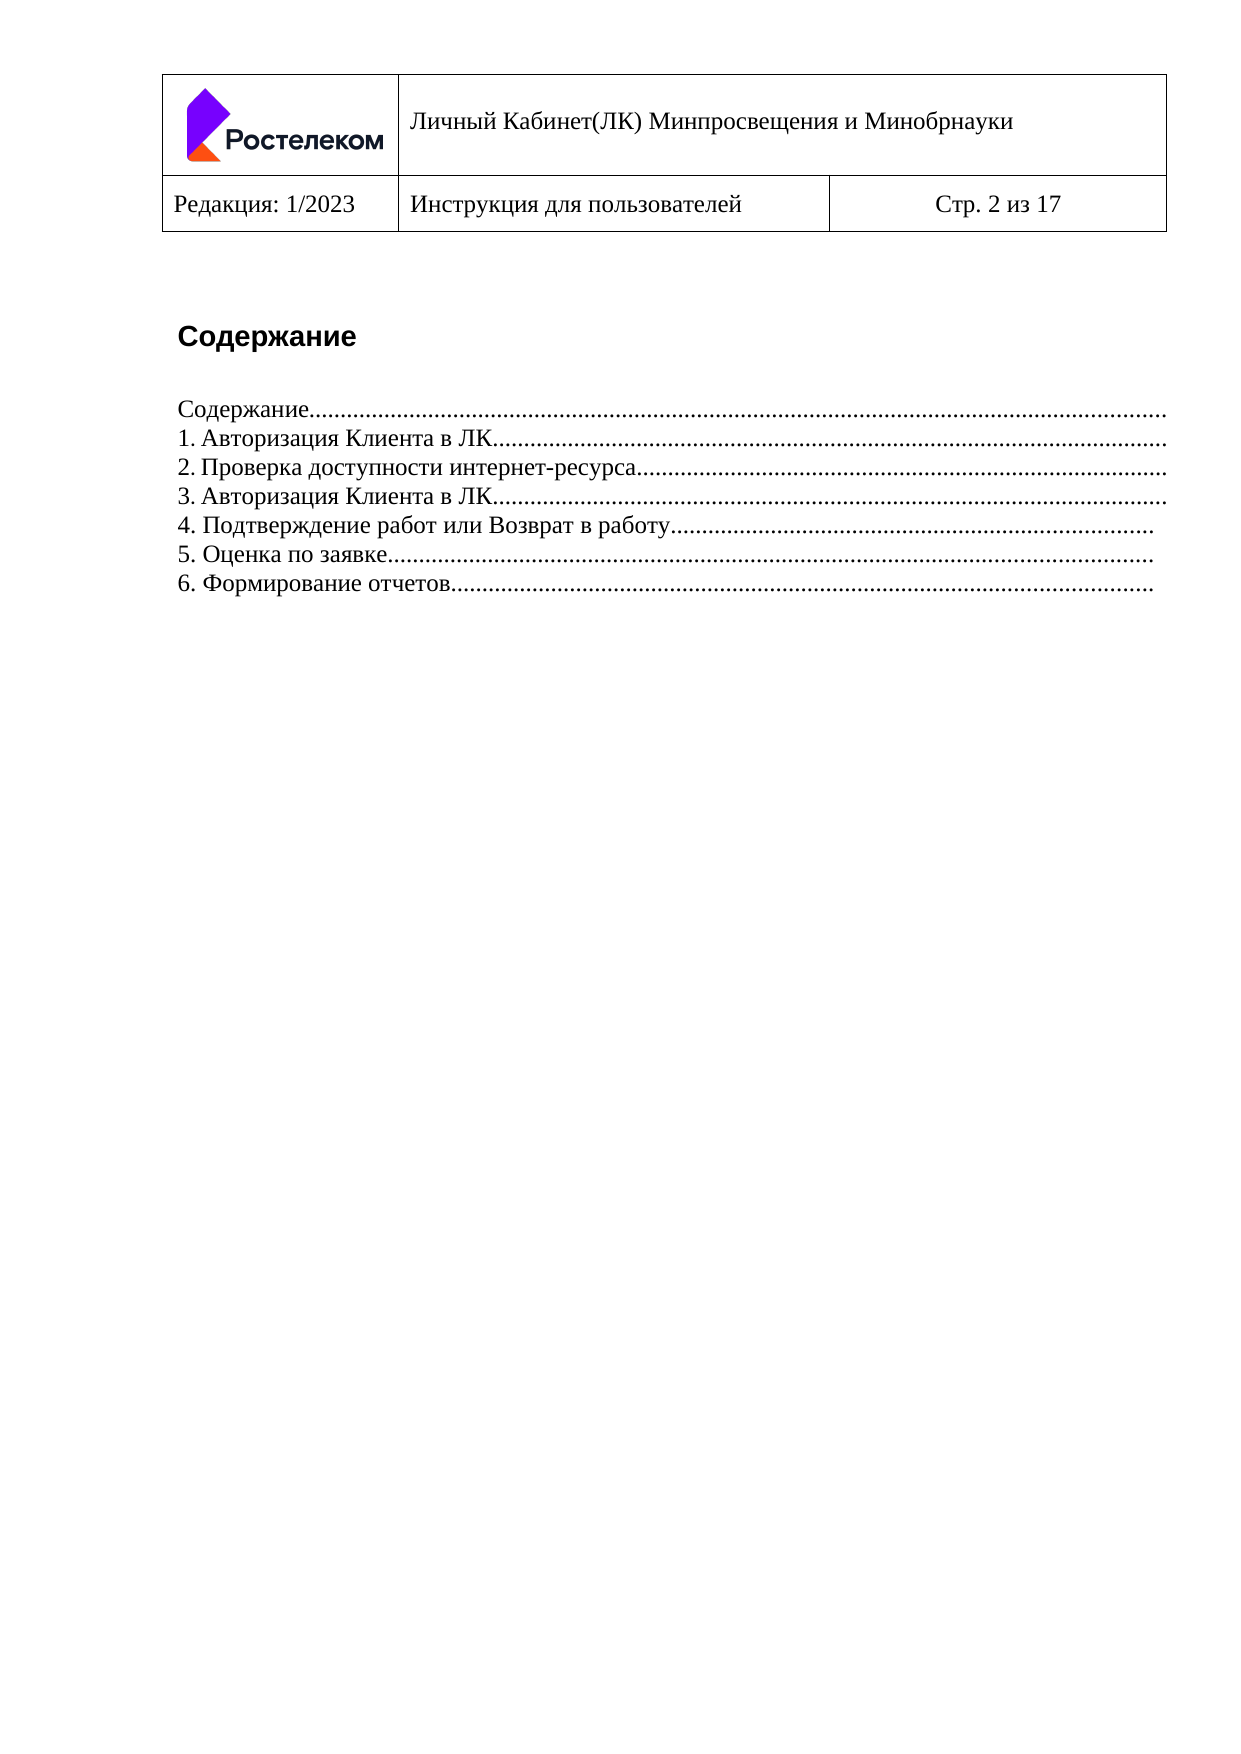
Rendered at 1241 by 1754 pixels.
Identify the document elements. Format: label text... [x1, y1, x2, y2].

text 6. Формирование отчетов 15 [177, 568, 1152, 596]
text 3. Авторизация Клиента в ЛК 7 [177, 481, 1152, 510]
text 5. Оценка по заявке 14 [177, 539, 1152, 568]
picture [173, 74, 397, 175]
subtitle Содержание [177, 319, 1152, 353]
text 1. Авторизация Клиента в ЛК 3 [177, 423, 1152, 452]
text 2. Проверка доступности интернет-ресурса 6 [177, 452, 1152, 481]
text Содержание 2 [177, 394, 1152, 423]
text 4. Подтверждение работ или Возврат в работу 12 [177, 510, 1152, 539]
